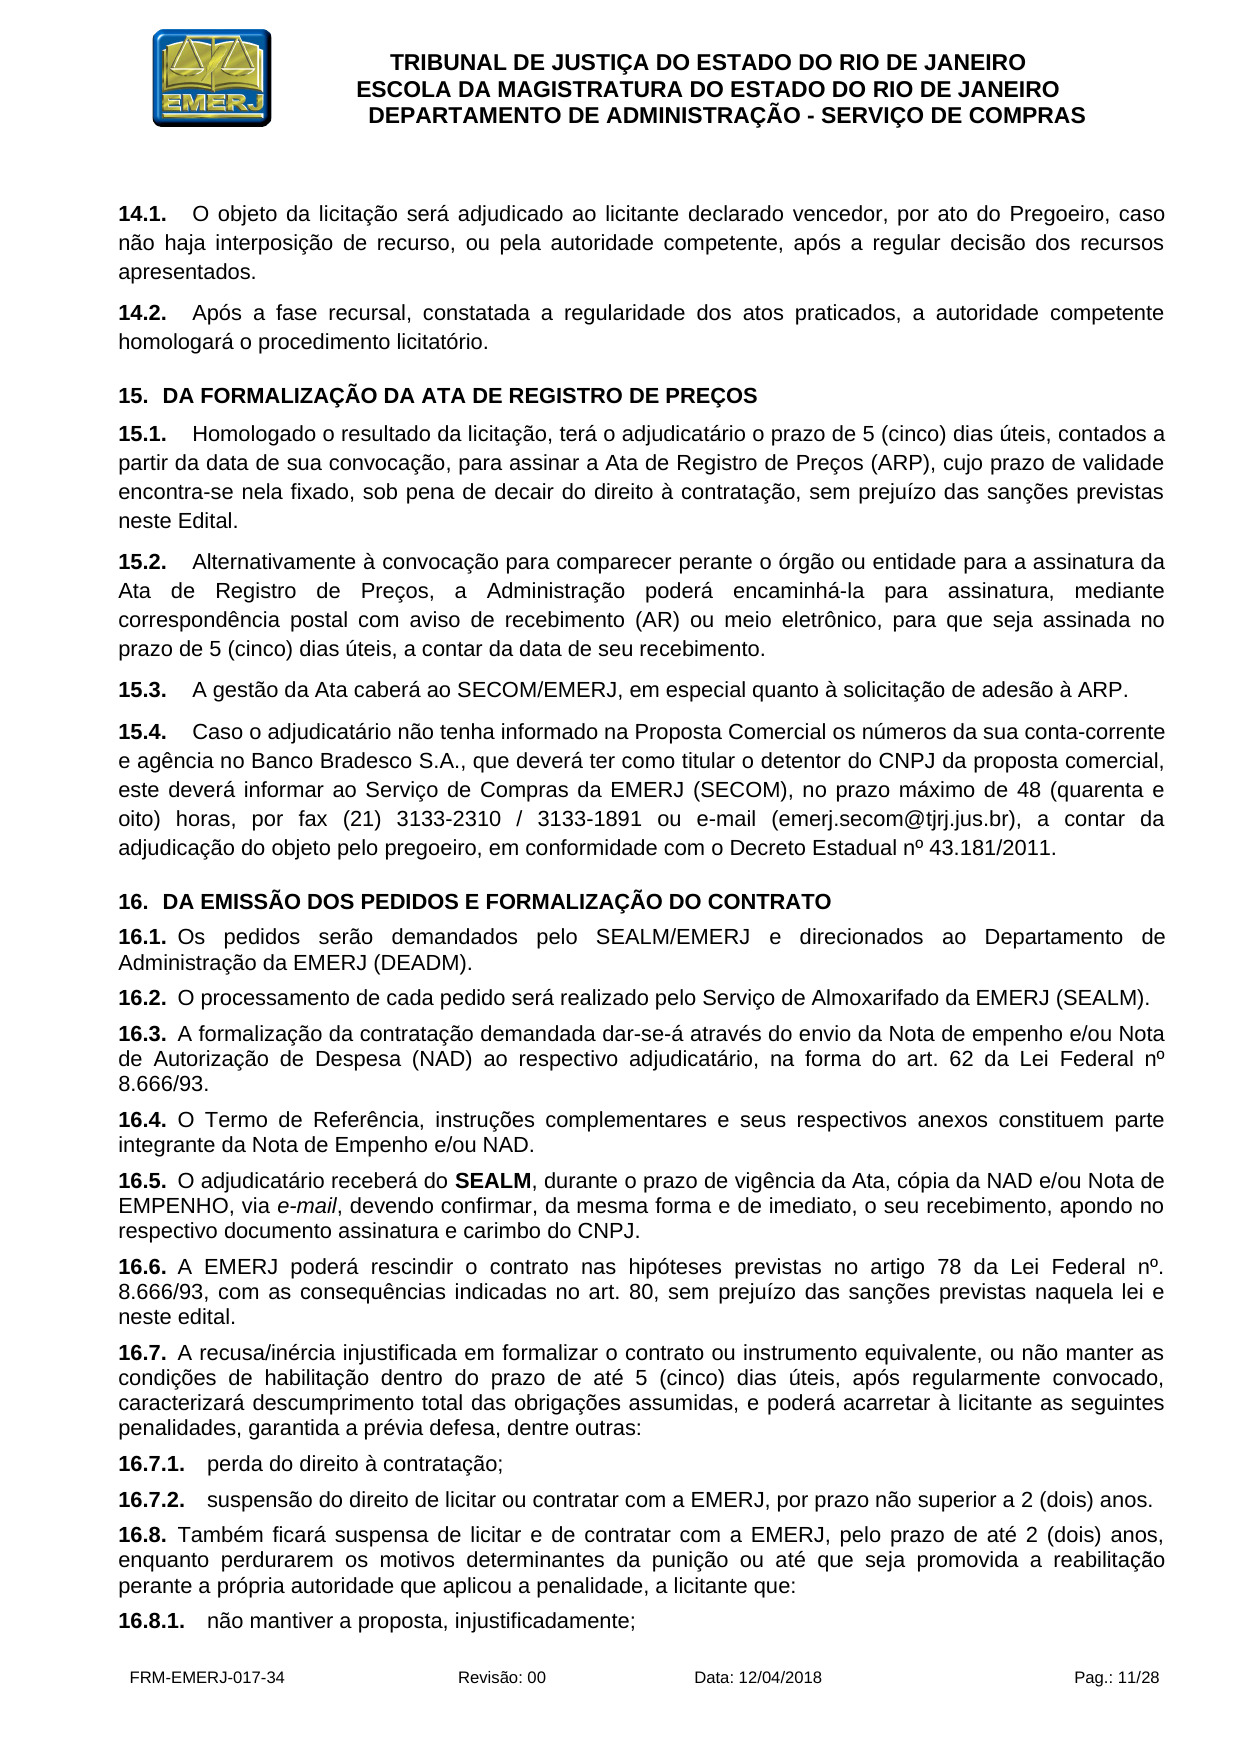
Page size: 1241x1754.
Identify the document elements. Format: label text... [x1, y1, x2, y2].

list Após a fase recursal, constatada a regularidade dos atos praticados, a autoridade competente homologará o procedimento licitatório. [118, 300, 1166, 354]
list DA EMISSÃO DOS PEDIDOS E FORMALIZAÇÃO DO CONTRATO [118, 889, 1166, 914]
list A gestão da Ata caberá ao SECOM/EMERJ, em especial quanto à solicitação de adesão à ARP. [118, 677, 1166, 703]
list A EMERJ poderá rescindir o contrato nas hipóteses previstas no artigo 78 da Lei Federal nº. 8.666/93, com as consequências indicadas no art. 80, sem prejuízo das sanções previstas naquela lei e neste edital. [118, 1254, 1166, 1329]
list A formalização da contratação demandada dar-se-á através do envio da Nota de empenho e/ou Nota de Autorização de Despesa (NAD) ao respectivo adjudicatário, na forma do art. 62 da Lei Federal nº 8.666/93. [118, 1021, 1166, 1096]
list Os pedidos serão demandados pelo SEALM/EMERJ e direcionados ao Departamento de Administração da EMERJ (DEADM). [118, 924, 1166, 975]
list perda do direito à contratação; [118, 1451, 1166, 1476]
list Homologado o resultado da licitação, terá o adjudicatário o prazo de 5 (cinco) dias úteis, contados a partir da data de sua convocação, para assinar a Ata de Registro de Preços (ARP), cujo prazo de validade encontra-se nela fixado, sob pena de decair do direito à contratação, sem prejuízo das sanções previstas neste Edital. [118, 421, 1166, 533]
list Também ficará suspensa de licitar e de contratar com a EMERJ, pelo prazo de até 2 (dois) anos, enquanto perdurarem os motivos determinantes da punição ou até que seja promovida a reabilitação perante a própria autoridade que aplicou a penalidade, a licitante que: [118, 1522, 1166, 1598]
list Caso o adjudicatário não tenha informado na Proposta Comercial os números da sua conta-corrente e agência no Banco Bradesco S.A., que deverá ter como titular o detentor do CNPJ da proposta comercial, este deverá informar ao Serviço de Compras da EMERJ (SECOM), no prazo máximo de 48 (quarenta e oito) horas, por fax (21) 3133-2310 / 3133-1891 ou e-mail (emerj.secom@tjrj.jus.br), a contar da adjudicação do objeto pelo pregoeiro, em conformidade com o Decreto Estadual nº 43.181/2011. [118, 719, 1166, 860]
list DA FORMALIZAÇÃO DA ATA DE REGISTRO DE PREÇOS [118, 383, 1166, 408]
list O objeto da licitação será adjudicado ao licitante declarado vencedor, por ato do Pregoeiro, caso não haja interposição de recurso, ou pela autoridade competente, após a regular decisão dos recursos apresentados. [118, 201, 1166, 284]
list Alternativamente à convocação para comparecer perante o órgão ou entidade para a assinatura da Ata de Registro de Preços, a Administração poderá encaminhá-la para assinatura, mediante correspondência postal com aviso de recebimento (AR) ou meio eletrônico, para que seja assinada no prazo de 5 (cinco) dias úteis, a contar da data de seu recebimento. [118, 549, 1166, 661]
list não mantiver a proposta, injustificadamente; [118, 1608, 1166, 1633]
list suspensão do direito de licitar ou contratar com a EMERJ, por prazo não superior a 2 (dois) anos. [118, 1487, 1166, 1512]
list O adjudicatário receberá do SEALM, durante o prazo de vigência da Ata, cópia da NAD e/ou Nota de EMPENHO, via e-mail, devendo confirmar, da mesma forma e de imediato, o seu recebimento, apondo no respectivo documento assinatura e carimbo do CNPJ. [118, 1168, 1166, 1243]
list A recusa/inércia injustificada em formalizar o contrato ou instrumento equivalente, ou não manter as condições de habilitação dentro do prazo de até 5 (cinco) dias úteis, após regularmente convocado, caracterizará descumprimento total das obrigações assumidas, e poderá acarretar à licitante as seguintes penalidades, garantida a prévia defesa, dentre outras: [118, 1340, 1166, 1441]
list O Termo de Referência, instruções complementares e seus respectivos anexos constituem parte integrante da Nota de Empenho e/ou NAD. [118, 1107, 1166, 1157]
list O processamento de cada pedido será realizado pelo Serviço de Almoxarifado da EMERJ (SEALM). [118, 985, 1166, 1010]
